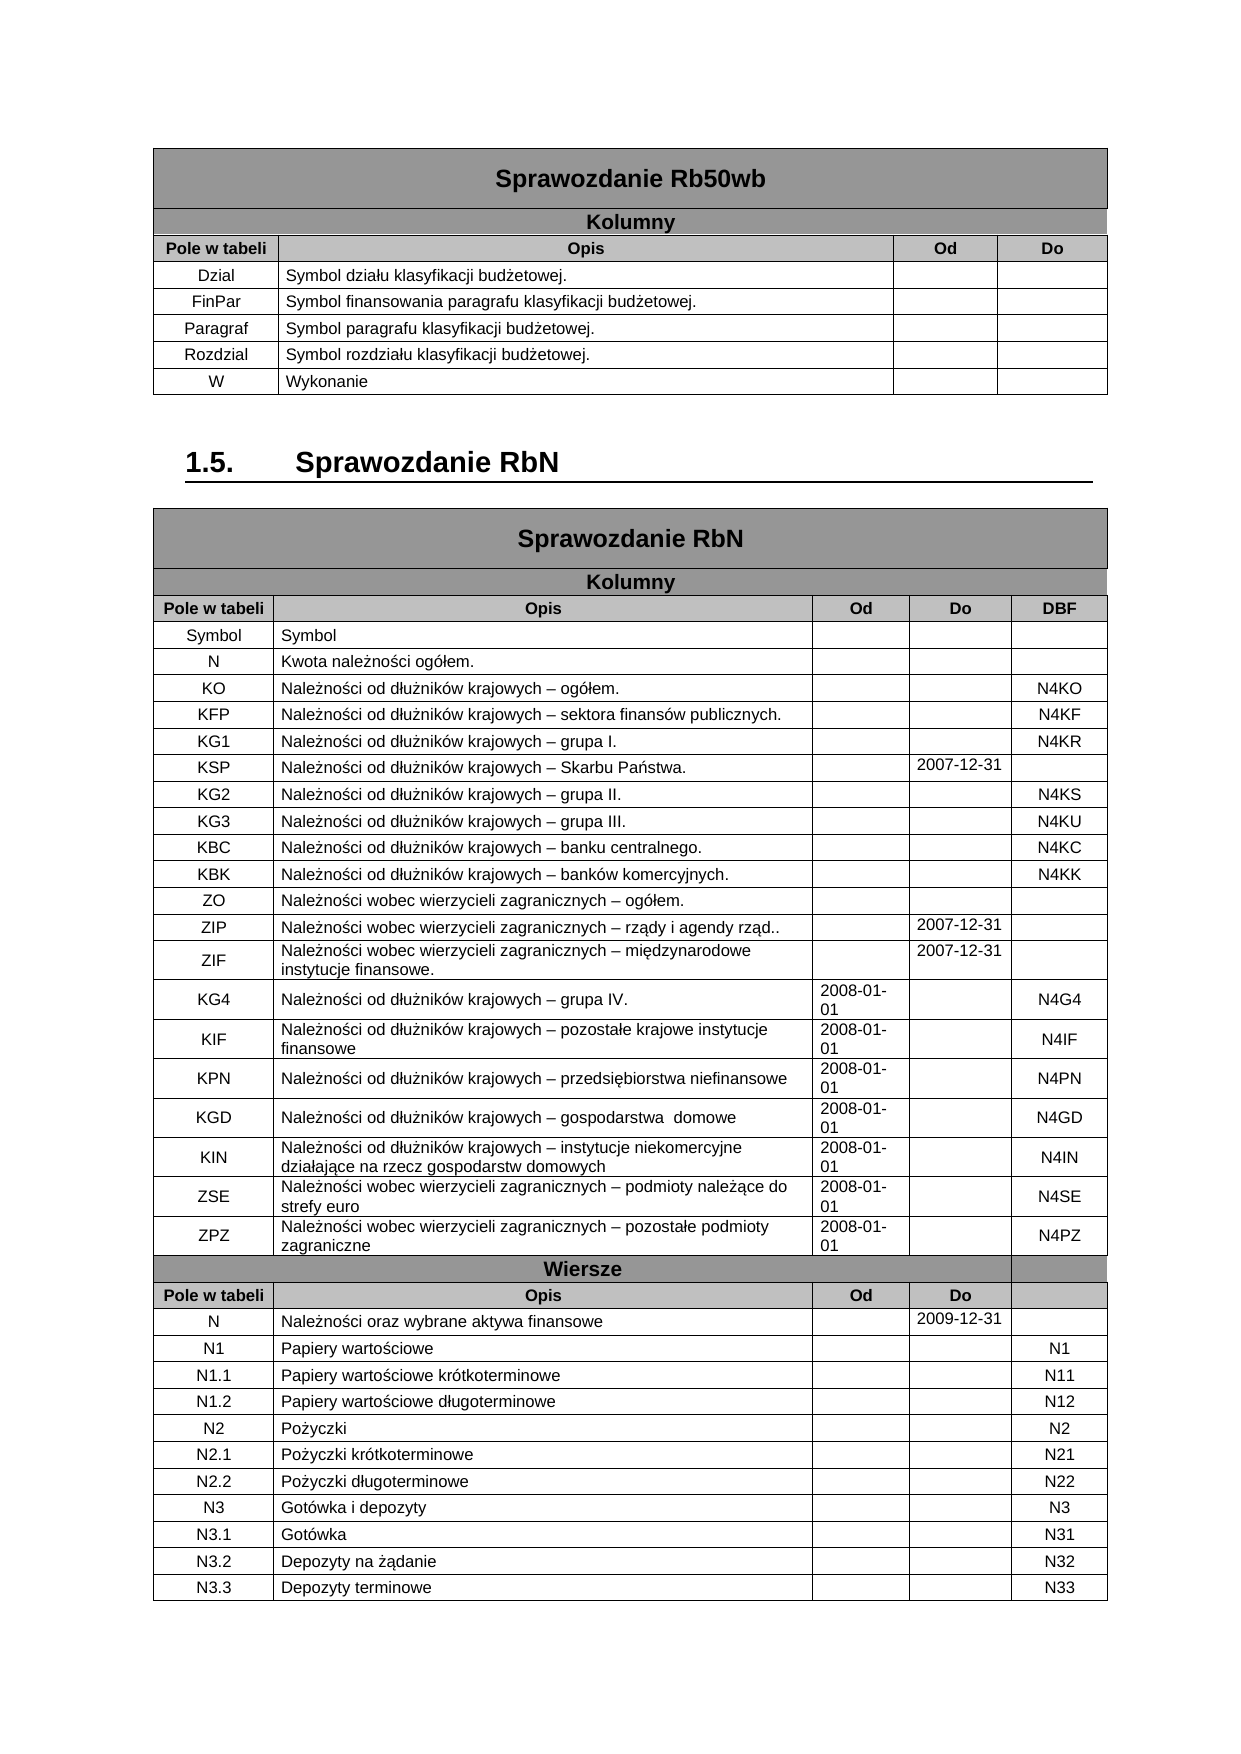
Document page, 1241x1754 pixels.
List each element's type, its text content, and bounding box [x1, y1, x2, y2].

table_cell [813, 1469, 909, 1494]
table_cell Papiery wartościowe krótkoterminowe [274, 1362, 812, 1388]
table_cell [910, 861, 1011, 887]
table_cell Opis [274, 1283, 812, 1308]
table_cell ZO [154, 888, 273, 913]
table_cell Pole w tabeli [154, 596, 273, 621]
table_cell N3 [1012, 1495, 1107, 1521]
table_cell 2007-12-31 [910, 915, 1011, 940]
table_cell 2008-01-01 [813, 1138, 909, 1176]
table_cell N4KU [1012, 808, 1107, 834]
table_cell KSP [154, 755, 273, 781]
table_cell N4IF [1012, 1020, 1107, 1058]
table_cell N2 [154, 1415, 273, 1441]
table_cell KIF [154, 1020, 273, 1058]
table_cell [813, 1442, 909, 1467]
table_cell Opis [279, 236, 893, 261]
table_cell [910, 649, 1011, 674]
table_cell KG2 [154, 782, 273, 807]
table_cell ZIF [154, 941, 273, 979]
table_cell N1 [1012, 1336, 1107, 1361]
table_header Sprawozdanie Rb50wb [154, 149, 1107, 208]
table_cell KBK [154, 861, 273, 887]
subtitle Sprawozdanie RbN [185, 445, 1093, 481]
table_cell Od [813, 1283, 909, 1308]
table_cell 2008-01-01 [813, 1020, 909, 1058]
table_cell [910, 835, 1011, 860]
table_cell [910, 1138, 1011, 1176]
table_cell N4G4 [1012, 980, 1107, 1019]
table_cell Dzial [154, 262, 278, 288]
table_cell Do [998, 236, 1107, 261]
table_cell [910, 1548, 1011, 1574]
table_cell [813, 1336, 909, 1361]
table_cell Pole w tabeli [154, 1283, 273, 1308]
table_cell N3.1 [154, 1522, 273, 1547]
table_cell [813, 729, 909, 754]
table_cell Należności wobec wierzycieli zagranicznych – ogółem. [274, 888, 812, 913]
table_cell [910, 1495, 1011, 1521]
table_cell N [154, 1309, 273, 1335]
table_cell [910, 702, 1011, 727]
table_cell N3.2 [154, 1548, 273, 1574]
table_cell [894, 315, 997, 341]
table_cell [894, 262, 997, 288]
table_cell [813, 1389, 909, 1414]
table_cell N4KO [1012, 675, 1107, 701]
table_cell Opis [274, 596, 812, 621]
table_cell Symbol rozdziału klasyfikacji budżetowej. [279, 342, 893, 367]
table_cell [894, 369, 997, 394]
table_cell KGD [154, 1099, 273, 1137]
table_cell N [154, 649, 273, 674]
table_cell Rozdzial [154, 342, 278, 367]
table_cell [813, 755, 909, 781]
table_cell N4KC [1012, 835, 1107, 860]
table_cell [910, 888, 1011, 913]
table_cell 2008-01-01 [813, 1099, 909, 1137]
table_cell Należności od dłużników krajowych – grupa II. [274, 782, 812, 807]
table_cell N11 [1012, 1362, 1107, 1388]
table_cell Wykonanie [279, 369, 893, 394]
table_cell [1012, 755, 1107, 781]
table_cell Do [910, 1283, 1011, 1308]
table_cell [910, 1020, 1011, 1058]
table_cell KG1 [154, 729, 273, 754]
table_cell FinPar [154, 289, 278, 314]
table_cell [910, 1522, 1011, 1547]
table_cell Kwota należności ogółem. [274, 649, 812, 674]
table_cell N4KK [1012, 861, 1107, 887]
table_cell KBC [154, 835, 273, 860]
table_cell [910, 1059, 1011, 1097]
table_cell N31 [1012, 1522, 1107, 1547]
table_cell [813, 1548, 909, 1574]
table_cell [910, 782, 1011, 807]
table_cell Pole w tabeli [154, 236, 278, 261]
table_cell N4GD [1012, 1099, 1107, 1137]
table_cell [910, 675, 1011, 701]
table_cell KG4 [154, 980, 273, 1019]
table_cell KG3 [154, 808, 273, 834]
table_cell N4IN [1012, 1138, 1107, 1176]
table_cell Gotówka i depozyty [274, 1495, 812, 1521]
table_cell [813, 675, 909, 701]
table_cell Należności oraz wybrane aktywa finansowe [274, 1309, 812, 1335]
table_cell [910, 1362, 1011, 1388]
table_cell N4KS [1012, 782, 1107, 807]
table_cell N22 [1012, 1469, 1107, 1494]
table_cell Paragraf [154, 315, 278, 341]
table_cell [894, 342, 997, 367]
table_cell N4KF [1012, 702, 1107, 727]
table_cell Należności od dłużników krajowych – przedsiębiorstwa niefinansowe [274, 1059, 812, 1097]
table_cell N2.2 [154, 1469, 273, 1494]
table_cell Należności od dłużników krajowych – Skarbu Państwa. [274, 755, 812, 781]
table_cell N4SE [1012, 1177, 1107, 1216]
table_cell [279, 315, 893, 341]
table_header Sprawozdanie RbN [154, 509, 1107, 568]
table_cell Należności wobec wierzycieli zagranicznych – pozostałe podmioty zagraniczne [274, 1217, 812, 1255]
table_cell Kolumny [154, 209, 1107, 234]
table_cell [910, 980, 1011, 1019]
table_cell N1.2 [154, 1389, 273, 1414]
table_cell Symbol [154, 622, 273, 648]
table_cell [910, 808, 1011, 834]
table_cell Należności wobec wierzycieli zagranicznych – rządy i agendy rząd.. [274, 915, 812, 940]
table_cell [1012, 888, 1107, 913]
table_cell N4PZ [1012, 1217, 1107, 1255]
table_cell Pożyczki długoterminowe [274, 1469, 812, 1494]
table_cell Należności od dłużników krajowych – pozostałe krajowe instytucje finansowe [274, 1020, 812, 1058]
table_cell [998, 369, 1107, 394]
table_cell DBF [1012, 596, 1107, 621]
table_cell [813, 1415, 909, 1441]
table_cell ZIP [154, 915, 273, 940]
table_cell 2008-01-01 [813, 1217, 909, 1255]
table_cell [1012, 1309, 1107, 1335]
table_cell N32 [1012, 1548, 1107, 1574]
table_cell [813, 808, 909, 834]
table_cell [813, 649, 909, 674]
table_cell [894, 289, 997, 314]
table_cell W [154, 369, 278, 394]
table_cell N1.1 [154, 1362, 273, 1388]
table_cell [813, 861, 909, 887]
table_cell Od [894, 236, 997, 261]
table_cell N1 [154, 1336, 273, 1361]
table_cell [813, 915, 909, 940]
table_cell 2007-12-31 [910, 941, 1011, 979]
table_cell [910, 1336, 1011, 1361]
table_cell 2008-01-01 [813, 1059, 909, 1097]
table_cell N3.3 [154, 1575, 273, 1600]
table_cell [910, 1442, 1011, 1467]
table_cell Do [910, 596, 1011, 621]
table_cell [813, 702, 909, 727]
table_cell [813, 1522, 909, 1547]
table_cell [813, 782, 909, 807]
table_cell Należności wobec wierzycieli zagranicznych – międzynarodowe instytucje finansowe. [274, 941, 812, 979]
table_cell ZSE [154, 1177, 273, 1216]
table_cell Należności od dłużników krajowych – gospodarstwa domowe [274, 1099, 812, 1137]
table_cell Należności od dłużników krajowych – sektora finansów publicznych. [274, 702, 812, 727]
table_cell [910, 1217, 1011, 1255]
table_cell N21 [1012, 1442, 1107, 1467]
table_cell ZPZ [154, 1217, 273, 1255]
table_cell Pożyczki [274, 1415, 812, 1441]
table_cell [910, 1575, 1011, 1600]
table_cell [813, 888, 909, 913]
table_cell [813, 835, 909, 860]
table_cell [998, 342, 1107, 367]
table_cell KIN [154, 1138, 273, 1176]
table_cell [279, 289, 893, 314]
table_cell Należności od dłużników krajowych – ogółem. [274, 675, 812, 701]
table_cell Należności od dłużników krajowych – instytucje niekomercyjne działające na rzecz gospodarstw domowych [274, 1138, 812, 1176]
table_cell [1012, 1256, 1107, 1282]
table_cell 2009-12-31 [910, 1309, 1011, 1335]
table_cell [813, 1309, 909, 1335]
table_cell Wiersze [154, 1256, 1011, 1282]
table_cell [813, 622, 909, 648]
table_cell N4KR [1012, 729, 1107, 754]
table_cell Pożyczki krótkoterminowe [274, 1442, 812, 1467]
table_cell N2.1 [154, 1442, 273, 1467]
table_cell N4PN [1012, 1059, 1107, 1097]
table_cell [1012, 941, 1107, 979]
table_cell [998, 289, 1107, 314]
table_cell 2008-01-01 [813, 980, 909, 1019]
table_cell KPN [154, 1059, 273, 1097]
table_cell KO [154, 675, 273, 701]
table_cell [1012, 649, 1107, 674]
table_cell Kolumny [154, 569, 1107, 595]
table_cell [910, 1469, 1011, 1494]
table_cell [910, 729, 1011, 754]
table_cell [813, 1495, 909, 1521]
table_cell N12 [1012, 1389, 1107, 1414]
table_cell Depozyty na żądanie [274, 1548, 812, 1574]
table_cell Należności od dłużników krajowych – grupa IV. [274, 980, 812, 1019]
table_cell Papiery wartościowe długoterminowe [274, 1389, 812, 1414]
table_cell [910, 1099, 1011, 1137]
table_cell Od [813, 596, 909, 621]
table_cell [910, 1177, 1011, 1216]
table_cell Gotówka [274, 1522, 812, 1547]
table_cell Symbol [274, 622, 812, 648]
table_cell [813, 1575, 909, 1600]
table_cell Należności od dłużników krajowych – banku centralnego. [274, 835, 812, 860]
table_cell Należności wobec wierzycieli zagranicznych – podmioty należące do strefy euro [274, 1177, 812, 1216]
table_cell [813, 1362, 909, 1388]
table_cell N3 [154, 1495, 273, 1521]
table_cell Papiery wartościowe [274, 1336, 812, 1361]
table_cell [910, 1415, 1011, 1441]
table_cell KFP [154, 702, 273, 727]
table_cell [813, 941, 909, 979]
table_cell 2008-01-01 [813, 1177, 909, 1216]
table_cell [998, 262, 1107, 288]
table_cell [910, 1389, 1011, 1414]
table_cell [1012, 622, 1107, 648]
table_cell [1012, 915, 1107, 940]
table_cell [910, 622, 1011, 648]
table_cell [998, 315, 1107, 341]
table_cell Należności od dłużników krajowych – banków komercyjnych. [274, 861, 812, 887]
table_cell Symbol działu klasyfikacji budżetowej. [279, 262, 893, 288]
table_cell 2007-12-31 [910, 755, 1011, 781]
table_cell Depozyty terminowe [274, 1575, 812, 1600]
table_cell [1012, 1283, 1107, 1308]
table_cell Należności od dłużników krajowych – grupa I. [274, 729, 812, 754]
table_cell N2 [1012, 1415, 1107, 1441]
table_cell N33 [1012, 1575, 1107, 1600]
table_cell Należności od dłużników krajowych – grupa III. [274, 808, 812, 834]
